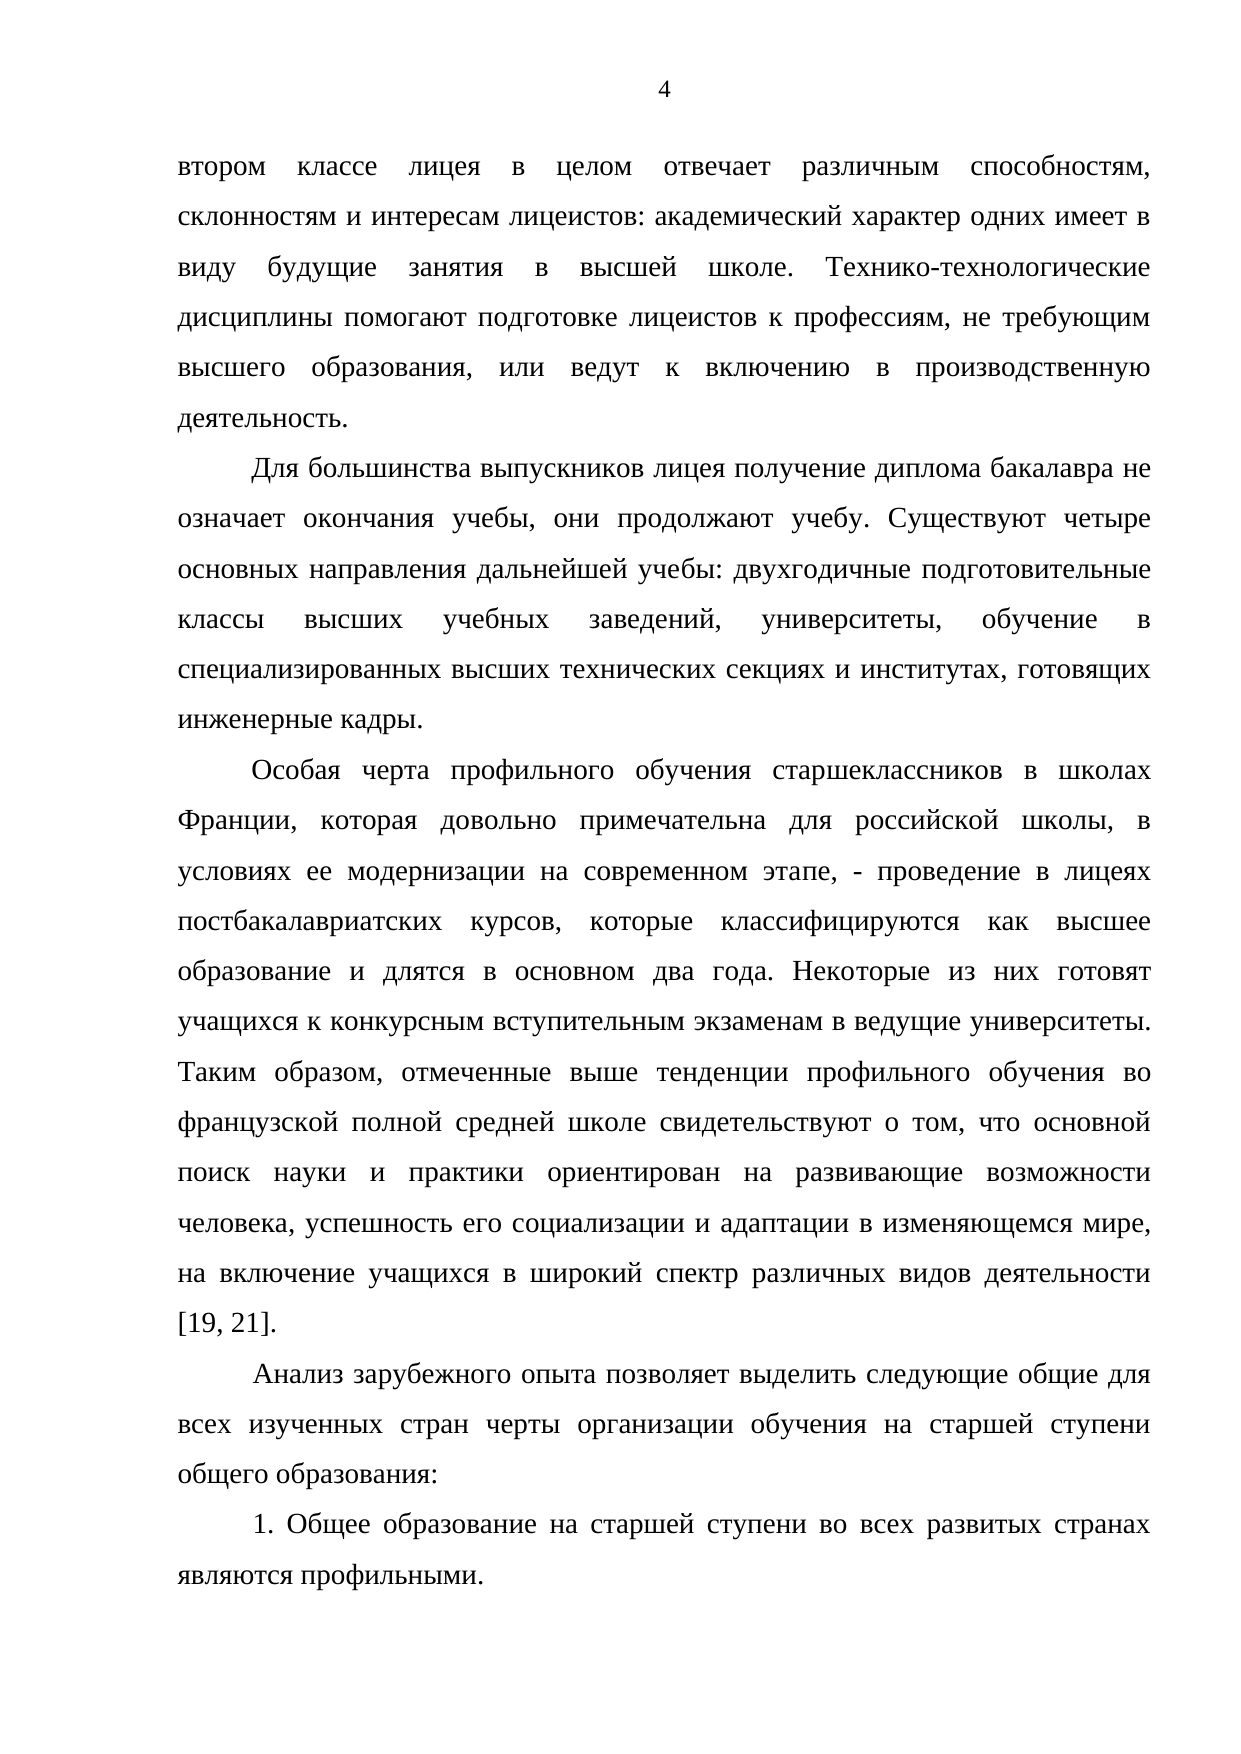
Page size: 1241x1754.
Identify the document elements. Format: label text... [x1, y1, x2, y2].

text Анализ зарубежного опыта позволяет выделить следующие общие для всех изученных стран черты организации обучения на старшей ступени общего образования: [177, 1356, 1152, 1490]
text Для большинства выпускников лицея получение диплома бакалавра не означает окончания учебы, они продолжают учебу. Существуют четыре основных направления дальнейшей учебы: двухгодичные подготовительные классы высших учебных заведений, университеты, обучение в специализированных высших технических секциях и институтах, готовящих инженерные кадры. [177, 450, 1152, 735]
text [177, 118, 1152, 433]
text 1. Общее образование на старшей ступени во всех развитых странах являются профильными. [177, 1507, 1152, 1591]
text Особая черта профильного обучения старшеклассников в школах Франции, которая довольно примечательна для российской школы, в условиях ее модернизации на современном этапе, - проведение в лицеях постбакалавриатских курсов, которые классифицируются как высшее образование и длятся в основном два года. Некоторые из них готовят учащихся к конкурсным вступительным экзаменам в ведущие университеты. Таким образом, отмеченные выше тенденции профильного обучения во французской полной средней школе свидетельствуют о том, что основной поиск науки и практики ориентирован на развивающие возможности человека, успешность его социализации и адаптации в изменяющемся мире, на включение учащихся в широкий спектр различных видов деятельности [19, 21]. [177, 752, 1152, 1339]
